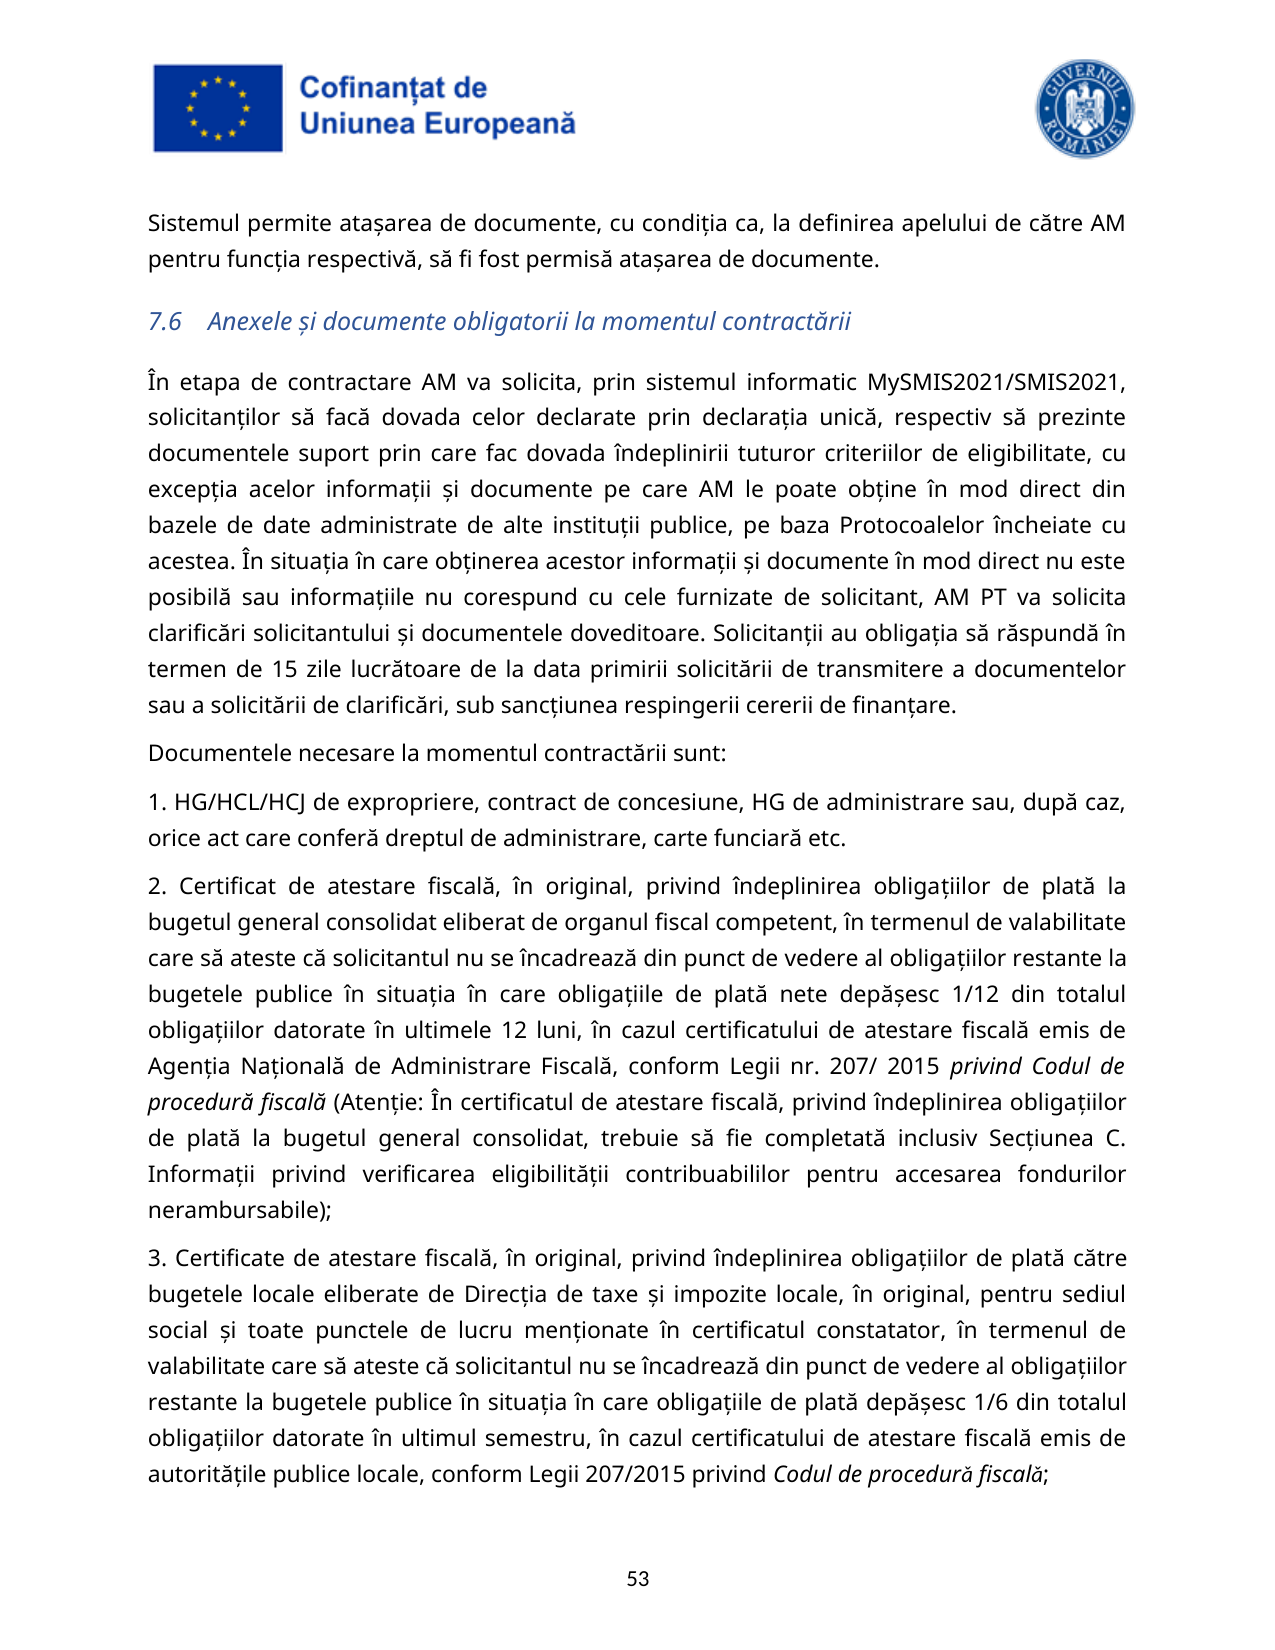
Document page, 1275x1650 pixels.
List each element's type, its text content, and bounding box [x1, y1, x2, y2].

text În etapa de contractare AM va solicita, prin sistemul informatic MySMIS2021/SMIS2021, solicitanților să facă dovada celor declarate prin declarația unică, respectiv să prezinte documentele suport prin care fac dovada îndeplinirii tuturor criteriilor de eligibilitate, cu excepția acelor informații și documente pe care AM le poate obține în mod direct din bazele de date administrate de alte instituții publice, pe baza Protocoalelor încheiate cu acestea. În situația în care obținerea acestor informații și documente în mod direct nu este posibilă sau informațiile nu corespund cu cele furnizate de solicitant, AM PT va solicita clarificări solicitantului și documentele doveditoare. Solicitanții au obligația să răspundă în termen de 15 zile lucrătoare de la data primirii solicitării de transmitere a documentelor sau a solicitării de clarificări, sub sancțiunea respingerii cererii de finanțare. [148, 365, 1127, 720]
picture [147, 59, 1137, 161]
text 2. Certificat de atestare fiscală, în original, privind îndeplinirea obligaţiilor de plată la bugetul general consolidat eliberat de organul fiscal competent, în termenul de valabilitate care să ateste că solicitantul nu se încadrează din punct de vedere al obligaţiilor restante la bugetele publice în situaţia în care obligaţiile de plată nete depăşesc 1/12 din totalul obligaţiilor datorate în ultimele 12 luni, în cazul certificatului de atestare fiscală emis de Agenţia Naţională de Administrare Fiscală, conform Legii nr. 207/ 2015 privind Codul de procedură fiscală (Atenție: În certificatul de atestare fiscală, privind îndeplinirea obligaţiilor de plată la bugetul general consolidat, trebuie să fie completată inclusiv Secțiunea C. Informații privind verificarea eligibilității contribuabililor pentru accesarea fondurilor nerambursabile); [148, 870, 1127, 1225]
text 3. Certificate de atestare fiscală, în original, privind îndeplinirea obligaţiilor de plată către bugetele locale eliberate de Direcţia de taxe şi impozite locale, în original, pentru sediul social şi toate punctele de lucru menţionate în certificatul constatator, în termenul de valabilitate care să ateste că solicitantul nu se încadrează din punct de vedere al obligaţiilor restante la bugetele publice în situaţia în care obligaţiile de plată depăşesc 1/6 din totalul obligaţiilor datorate în ultimul semestru, în cazul certificatului de atestare fiscală emis de autorităţile publice locale, conform Legii 207/2015 privind Codul de procedurǎ fiscalǎ; [148, 1242, 1127, 1489]
text Documentele necesare la momentul contractării sunt: [148, 737, 1127, 768]
text 1. HG/HCL/HCJ de expropriere, contract de concesiune, HG de administrare sau, după caz, orice act care conferă dreptul de administrare, carte funciară etc. [148, 786, 1127, 853]
text Sistemul permite atașarea de documente, cu condiția ca, la definirea apelului de către AM pentru funcția respectivă, să fi fost permisă atașarea de documente. [148, 207, 1127, 274]
subtitle Anexele și documente obligatorii la momentul contractării [148, 304, 1127, 338]
